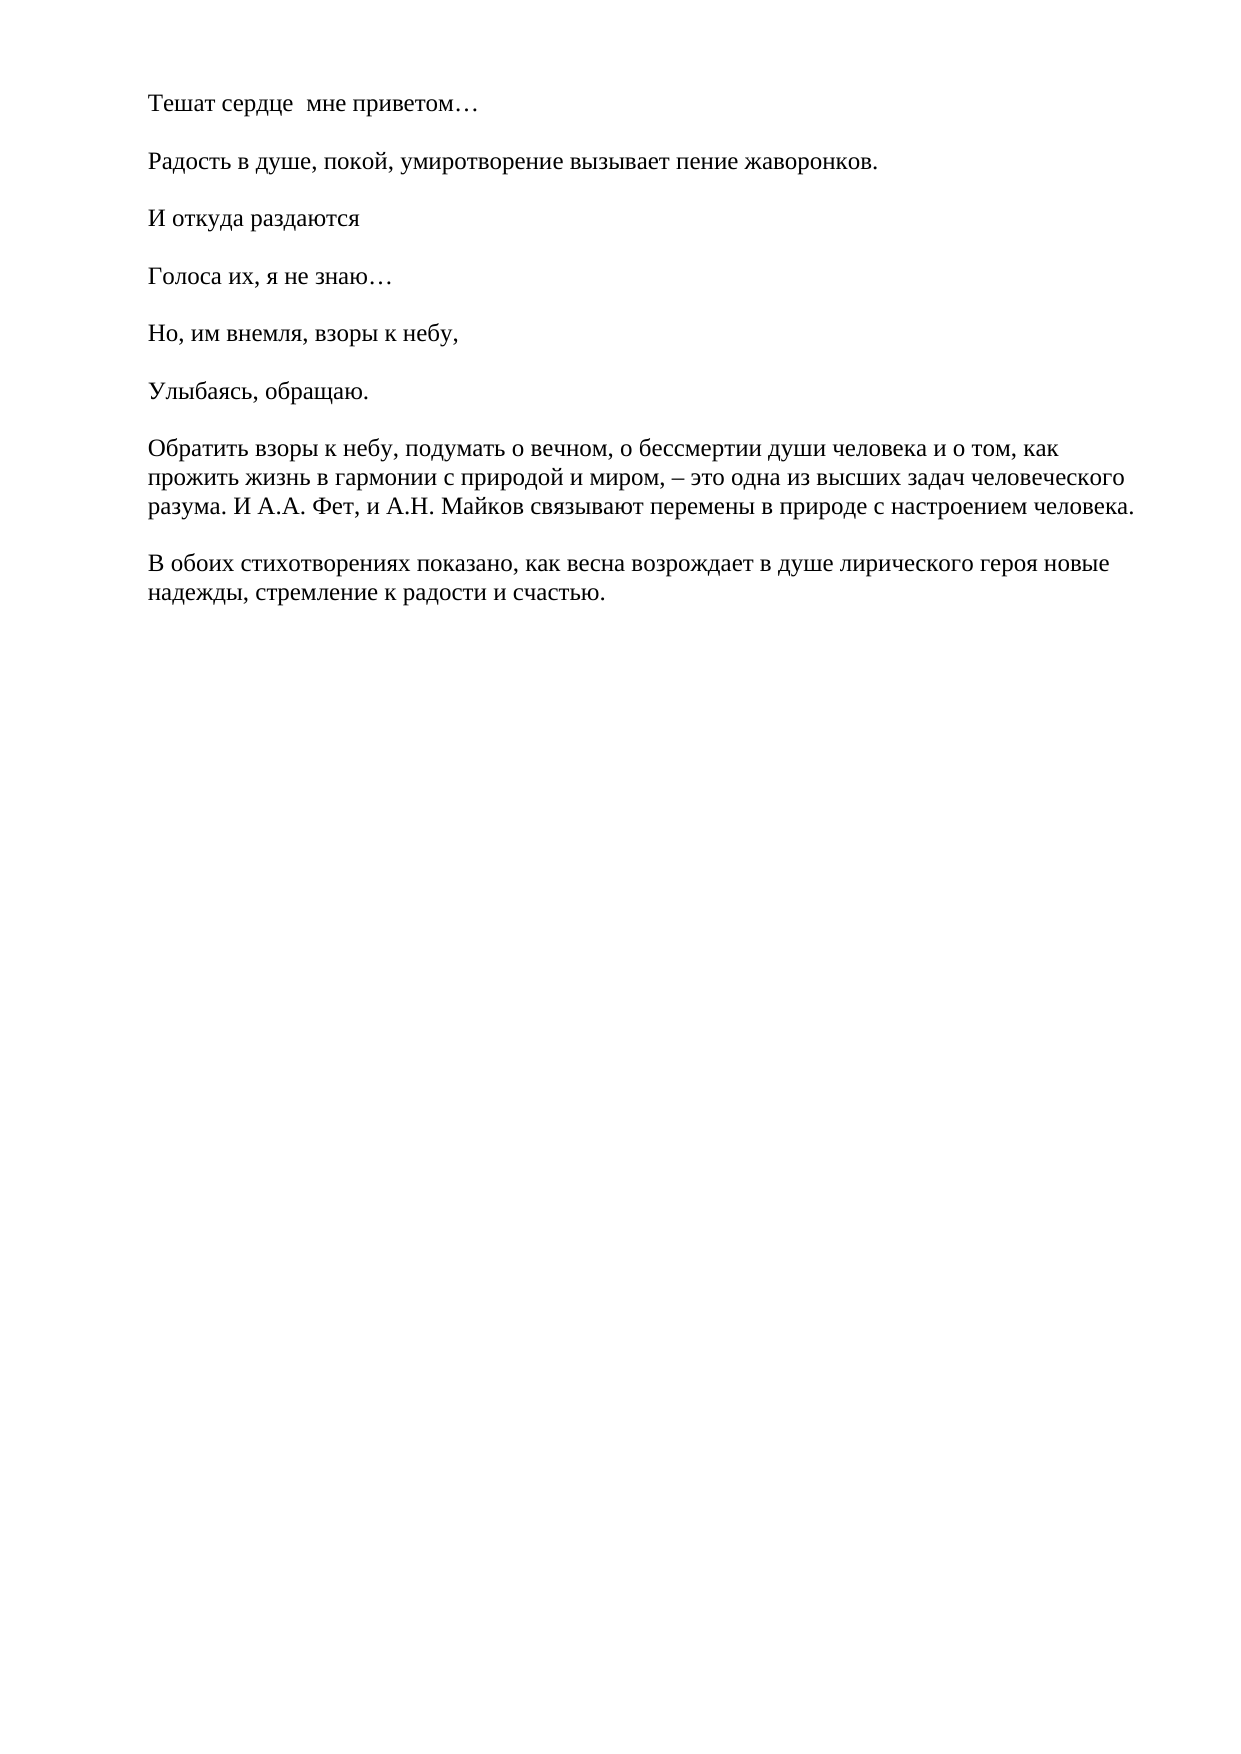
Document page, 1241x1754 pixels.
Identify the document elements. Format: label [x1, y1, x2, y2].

text [148, 88, 1152, 606]
